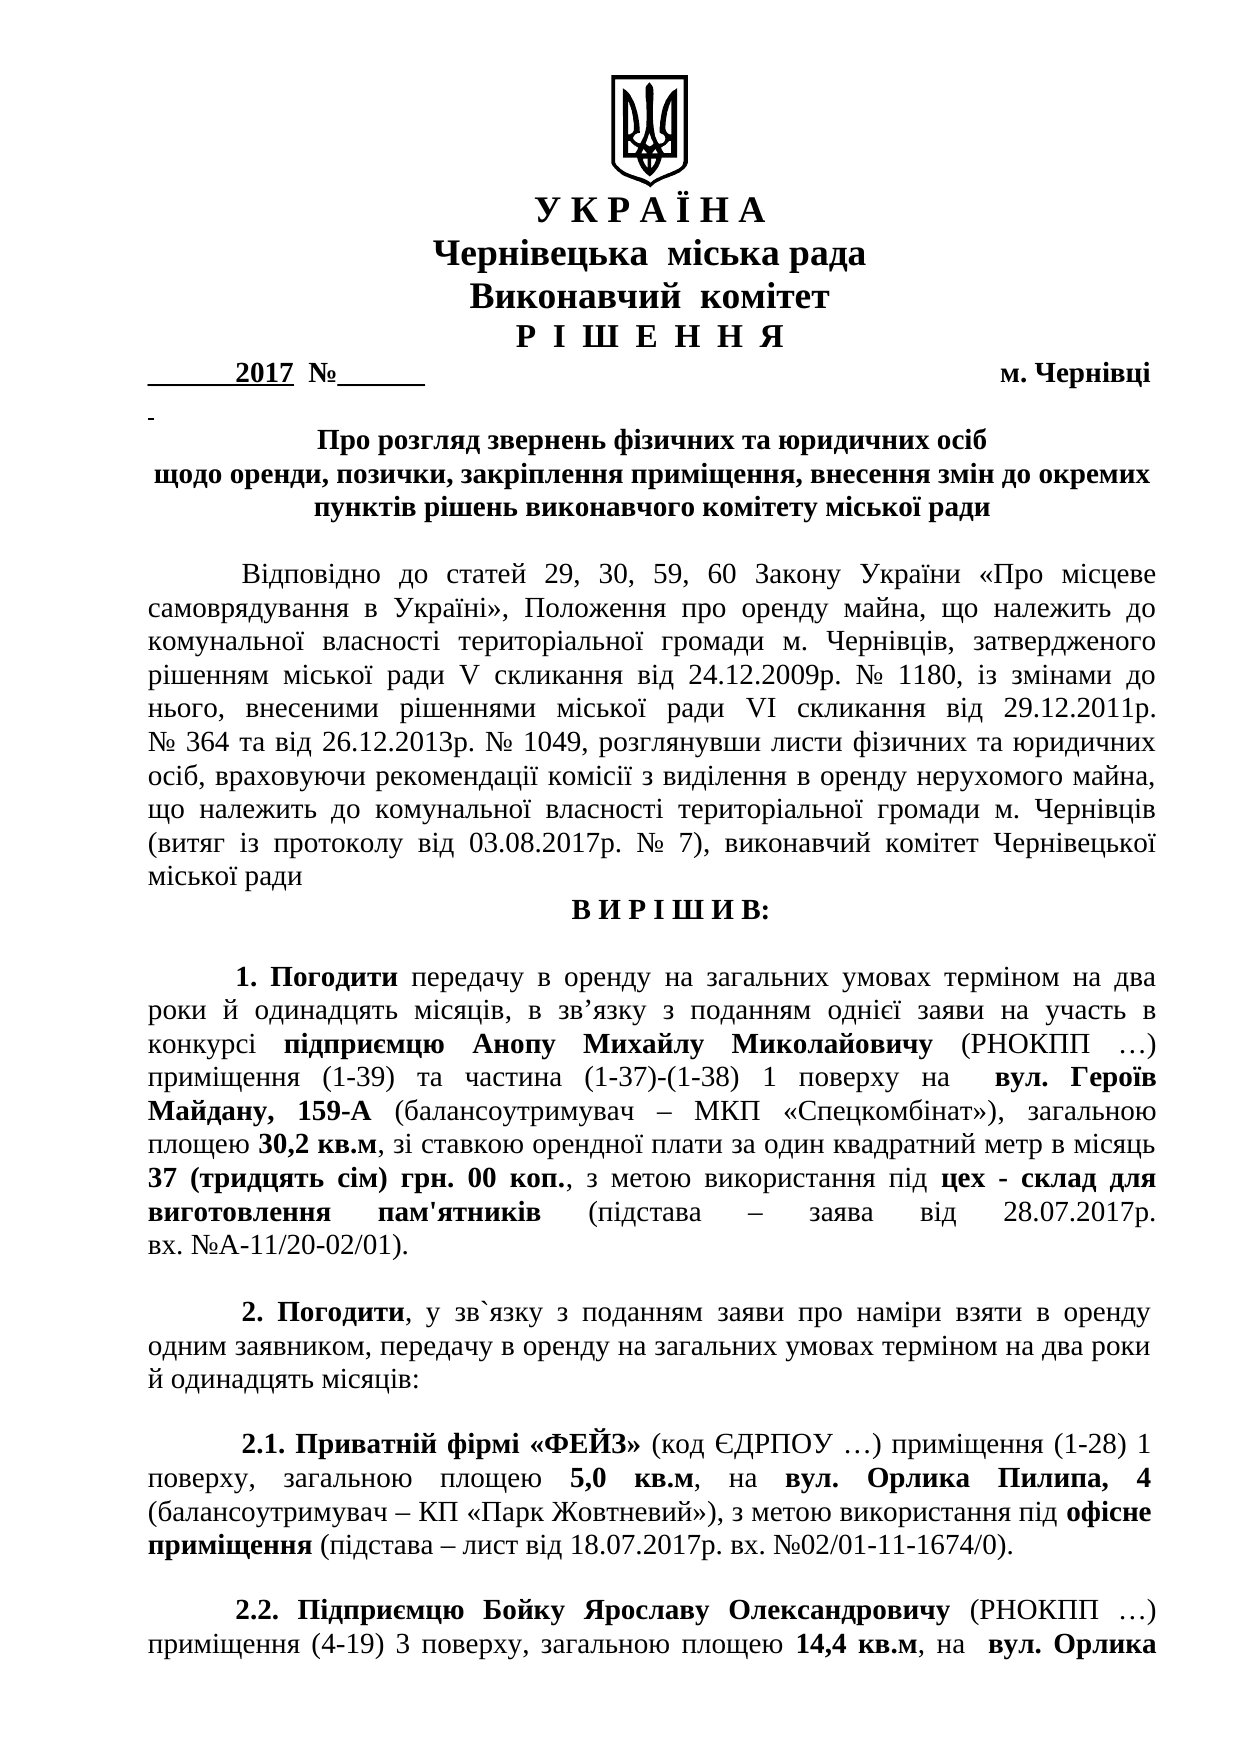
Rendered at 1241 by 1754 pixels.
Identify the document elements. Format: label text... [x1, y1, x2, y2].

text В И Р І Ш И В: [148, 892, 1157, 925]
text Про розгляд звернень фізичних та юридичних осіб [148, 422, 1157, 456]
text Чернівецька міська рада [148, 231, 1152, 274]
subtitle Виконавчий комітет [148, 274, 1152, 317]
text 2. Погодити, у зв`язку з поданням заяви про наміри взяти в оренду одним заявником, передачу в оренду на загальних умовах терміном на два роки й одинадцять місяців: [148, 1294, 1152, 1395]
text У К Р А Ї Н А [148, 187, 1152, 231]
text Відповідно до статей 29, 30, 59, 60 Закону України «Про місцеве самоврядування в Україні», Положення про оренду майна, що належить до комунальної власності територіальної громади м. Чернівців, затвердженого рішенням міської ради V скликання від 24.12.2009р. № 1180, із змінами до нього, внесеними рішеннями міської ради VI скликання від 29.12.2011р. № 364 та від 26.12.2013р. № 1049, розглянувши листи фізичних та юридичних осіб, враховуючи рекомендації комісії з виділення в оренду нерухомого майна, що належить до комунальної власності територіальної громади м. Чернівців (витяг із протоколу від 03.08.2017р. № 7), виконавчий комітет Чернівецької міської ради [148, 556, 1157, 892]
text щодо оренди, позички, закріплення приміщення, внесення змін до окремих пунктів рішень виконавчого комітету міської ради [148, 456, 1157, 523]
text 1. Погодити передачу в оренду на загальних умовах терміном на два роки й одинадцять місяців, в зв’язку з поданням однієї заяви на участь в конкурсі підприємцю Анопу Михайлу Миколайовичу (РНОКПП …) приміщення (1-39) та частина (1-37)-(1-38) 1 поверху на вул. Героїв Майдану, 159-А (балансоутримувач – МКП «Спецкомбінат»), загальною площею 30,2 кв.м, зі ставкою орендної плати за один квадратний метр в місяць 37 (тридцять сім) грн. 00 коп., з метою використання під цех - склад для виготовлення пам'ятників (підстава – заява від 28.07.2017р. вх. №А-11/20-02/01). [148, 959, 1157, 1261]
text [148, 1592, 1157, 1659]
text ______2017 №______ м. Чернівці [148, 355, 1159, 389]
text 2.1. Приватній фірмі «ФЕЙЗ» (код ЄДРПОУ …) приміщення (1-28) 1 поверху, загальною площею 5,0 кв.м, на вул. Орлика Пилипа, 4 (балансоутримувач – КП «Парк Жовтневий»), з метою використання під офісне приміщення (підстава – лист від 18.07.2017р. вх. №02/01-11-1674/0). [148, 1427, 1152, 1561]
subtitle Р І Ш Е Н Н Я [148, 317, 1152, 355]
